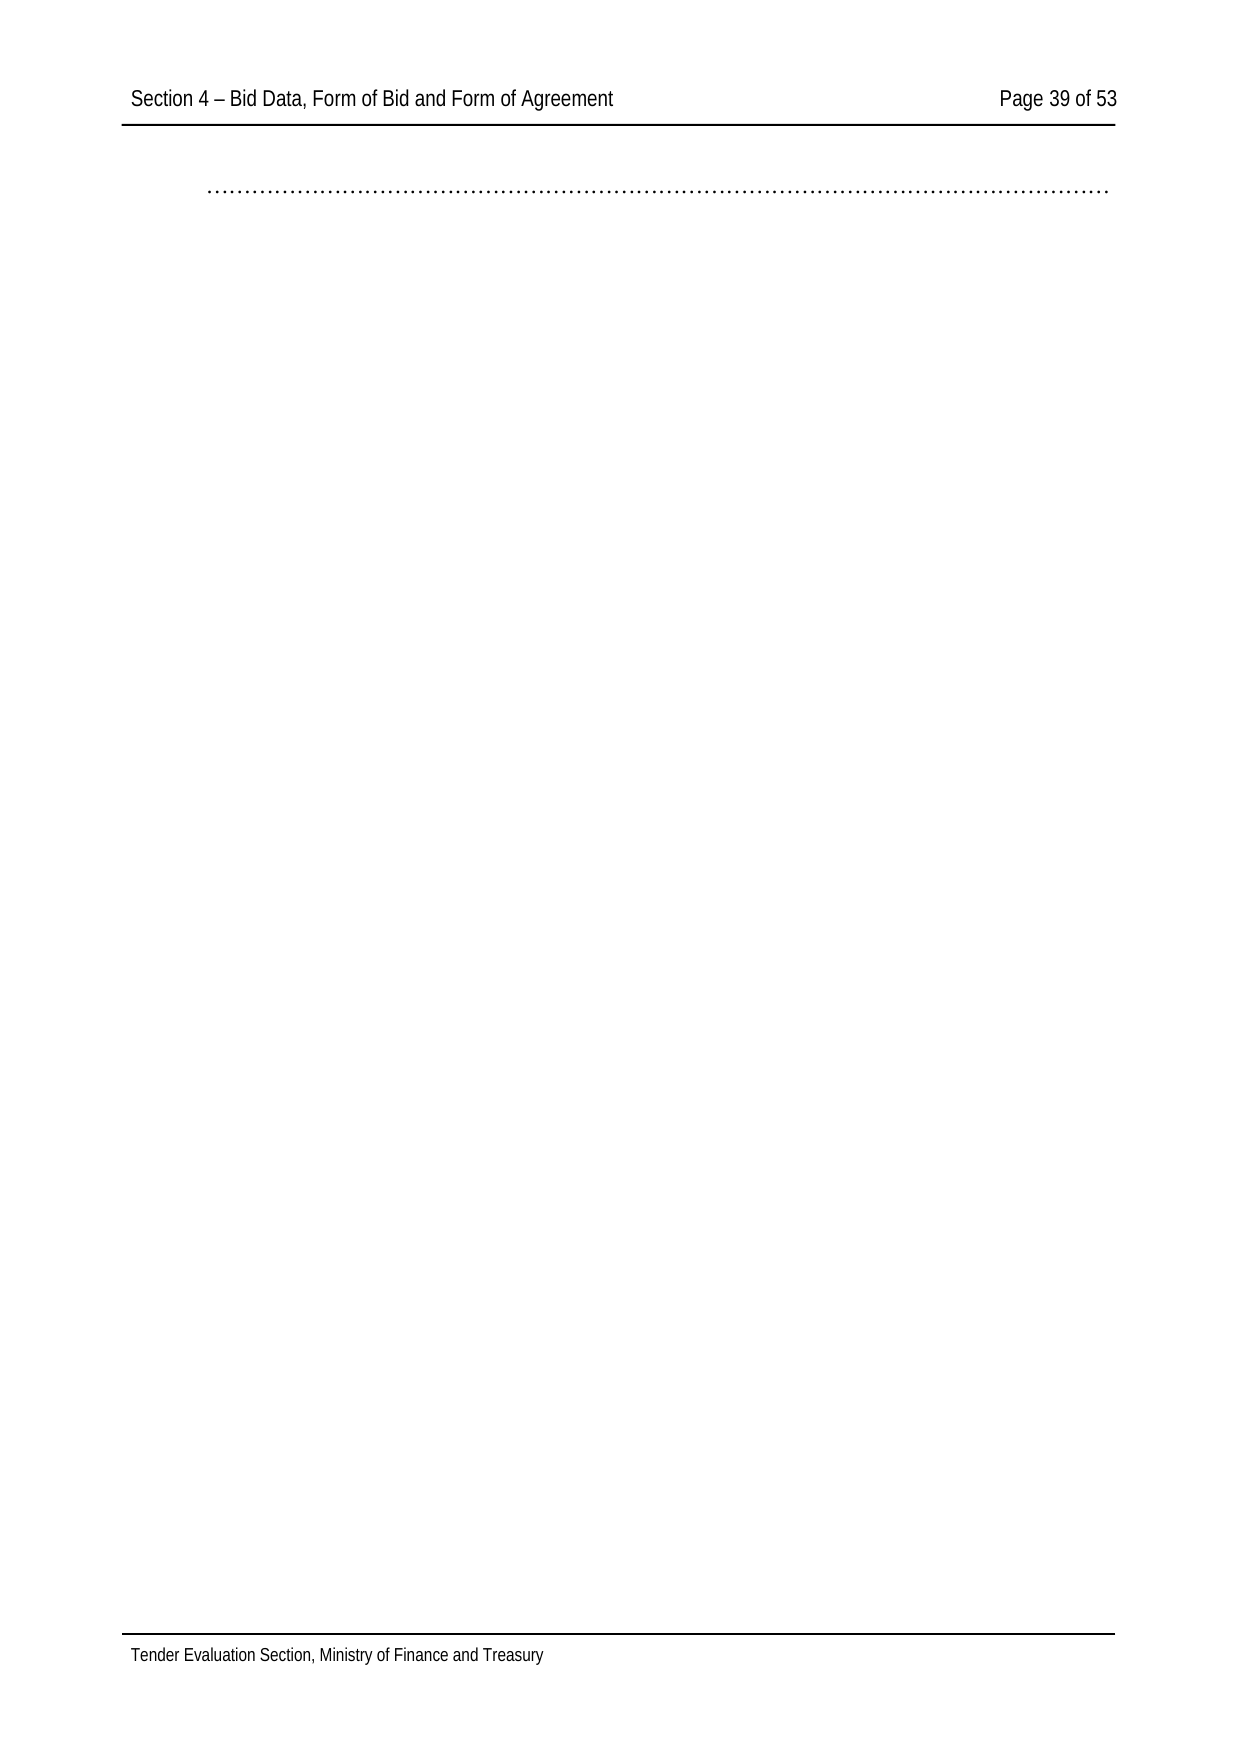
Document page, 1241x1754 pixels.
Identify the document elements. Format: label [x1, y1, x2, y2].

text [131, 174, 1122, 198]
